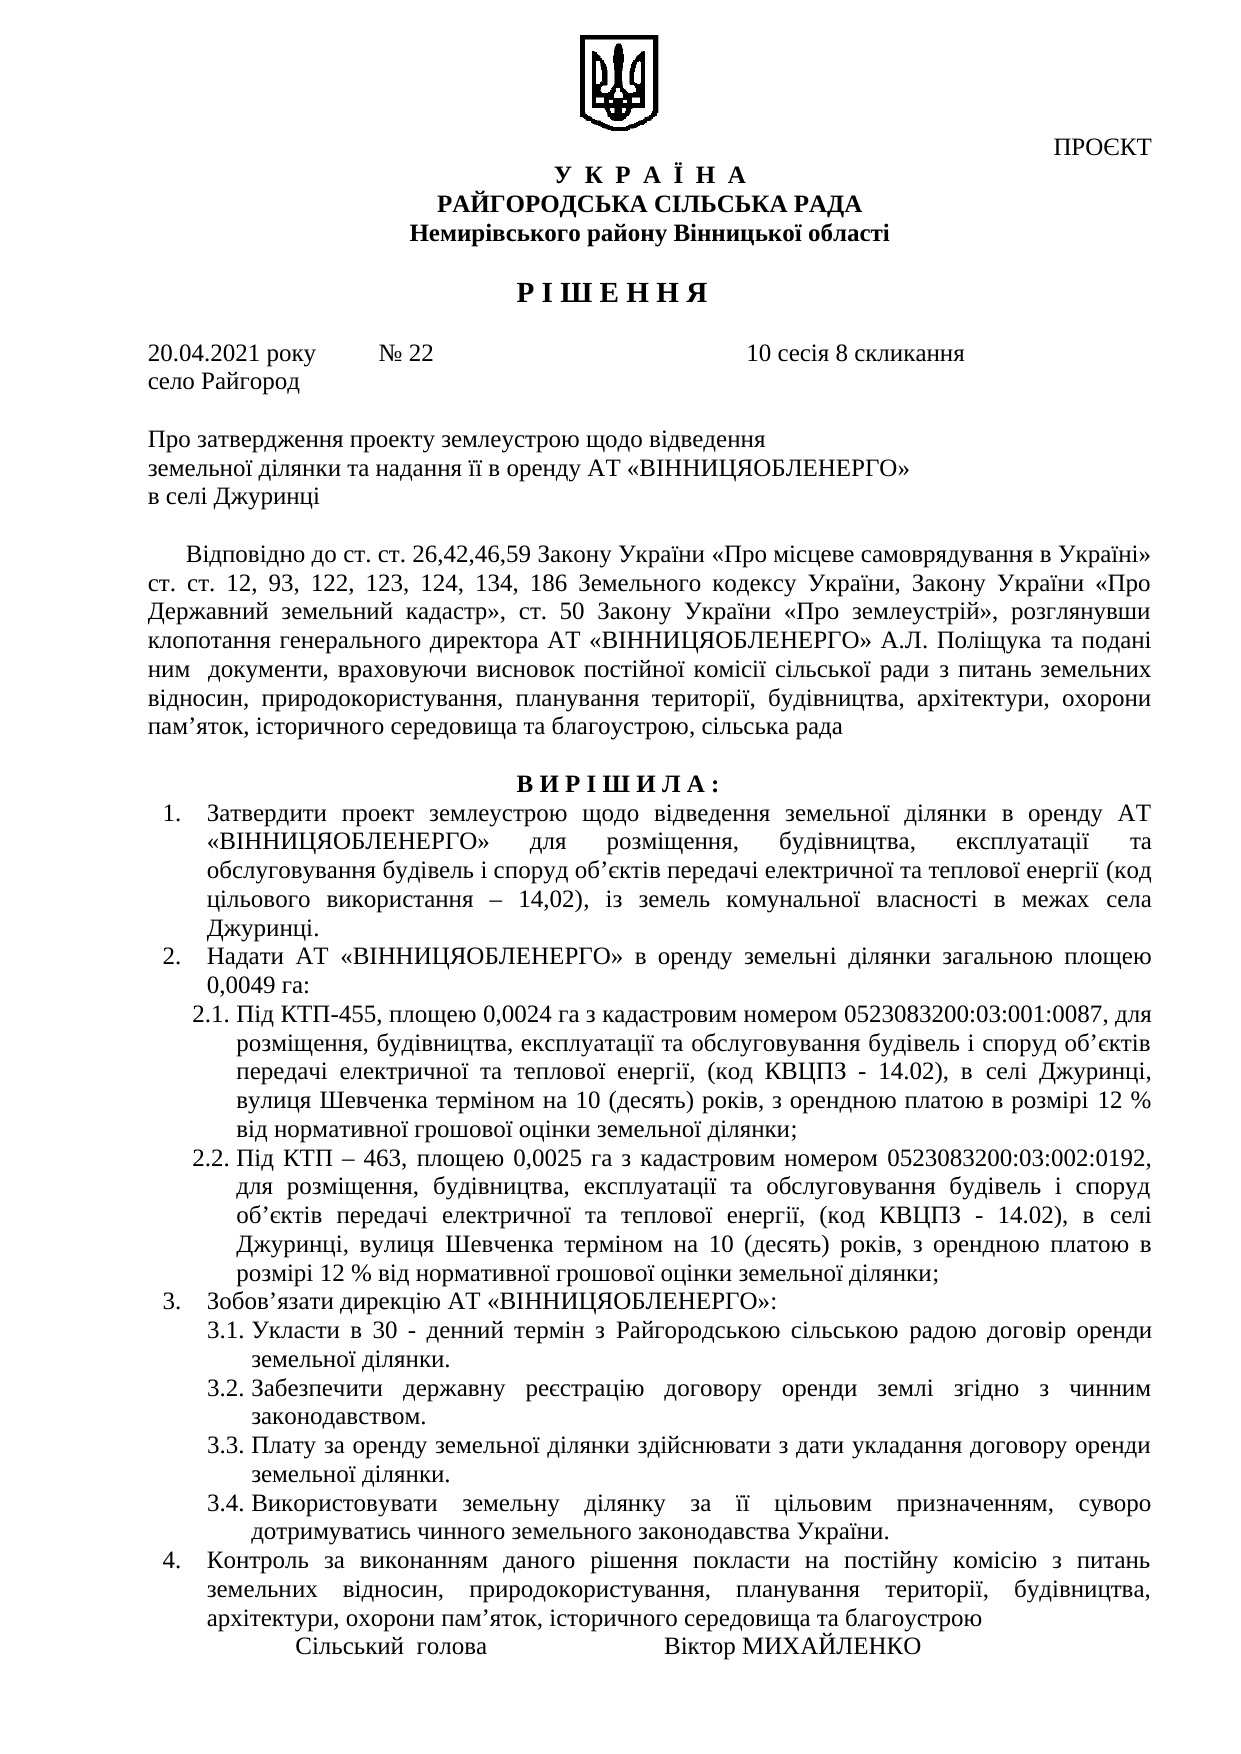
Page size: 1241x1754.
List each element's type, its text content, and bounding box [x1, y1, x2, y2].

list Під КТП – 463, площею 0,0025 га з кадастровим номером 0523083200:03:002:0192, для розміщення, будівництва, експлуатації та обслуговування будівель і споруд об’єктів передачі електричної та теплової енергії, (код КВЦПЗ - 14.02), в селі Джуринці, вулиця Шевченка терміном на 10 (десять) років, з орендною платою в розмірі 12 % від нормативної грошової оцінки земельної ділянки; [192, 1143, 1152, 1286]
subtitle РАЙГОРОДСЬКА СІЛЬСЬКА РАДА [148, 189, 1152, 218]
picture [578, 32, 659, 132]
text ПРОЄКТ [148, 88, 1152, 160]
subtitle Немирівського району Вінницької області [148, 218, 1152, 247]
subtitle Р І Ш Е Н Н Я [443, 275, 1152, 309]
list Забезпечити державну реєстрацію договору оренди землі згідно з чинним законодавством. [207, 1373, 1152, 1430]
list Надати АТ «ВІННИЦЯОБЛЕНЕРГО» в оренду земельні ділянки загальною площею 0,0049 га: [162, 941, 1152, 999]
list Під КТП-455, площею 0,0024 га з кадастровим номером 0523083200:03:001:0087, для розміщення, будівництва, експлуатації та обслуговування будівель і споруд об’єктів передачі електричної та теплової енергії, (код КВЦПЗ - 14.02), в селі Джуринці, вулиця Шевченка терміном на 10 (десять) років, з орендною платою в розмірі 12 % від нормативної грошової оцінки земельної ділянки; [192, 999, 1152, 1143]
list Укласти в 30 - денний термін з Райгородською сільською радою договір оренди земельної ділянки. [207, 1315, 1152, 1373]
text 20.04.2021 року № 22 10 cесія 8 скликання [148, 338, 1152, 366]
text село Райгород [148, 366, 1152, 395]
text в селі Джуринці [148, 481, 1152, 510]
title У К Р А Ї Н А [148, 160, 1152, 189]
text Сільський голова Віктор МИХАЙЛЕНКО [221, 1631, 1152, 1660]
list Використовувати земельну ділянку за її цільовим призначенням, суворо дотримуватись чинного земельного законодавства України. [207, 1488, 1152, 1545]
list Затвердити проект землеустрою щодо відведення земельної ділянки в оренду АТ «ВІННИЦЯОБЛЕНЕРГО» для розміщення, будівництва, експлуатації та обслуговування будівель і споруд об’єктів передачі електричної та теплової енергії (код цільового використання – 14,02), із земель комунальної власності в межах села Джуринці. [162, 798, 1152, 941]
text Відповідно до ст. ст. 26,42,46,59 Закону України «Про місцеве самоврядування в Україні» ст. ст. 12, 93, 122, 123, 124, 134, 186 Земельного кодексу України, Закону України «Про Державний земельний кадастр», ст. 50 Закону України «Про землеустрій», розглянувши клопотання генерального директора АТ «ВІННИЦЯОБЛЕНЕРГО» А.Л. Поліщука та подані ним документи, враховуючи висновок постійної комісії сільської ради з питань земельних відносин, природокористування, планування території, будівництва, архітектури, охорони пам’яток, історичного середовища та благоустрою, сільська рада [148, 539, 1152, 740]
list Зобов’язати дирекцію АТ «ВІННИЦЯОБЛЕНЕРГО»: [162, 1286, 1152, 1315]
list Контроль за виконанням даного рішення покласти на постійну комісію з питань земельних відносин, природокористування, планування території, будівництва, архітектури, охорони пам’яток, історичного середовища та благоустрою [162, 1545, 1152, 1631]
text В И Р І Ш И Л А : [443, 769, 1152, 798]
text Про затвердження проекту землеустрою щодо відведення [148, 424, 1152, 453]
list Плату за оренду земельної ділянки здійснювати з дати укладання договору оренди земельної ділянки. [207, 1430, 1152, 1488]
text земельної ділянки та надання її в оренду АТ «ВІННИЦЯОБЛЕНЕРГО» [148, 453, 1152, 481]
